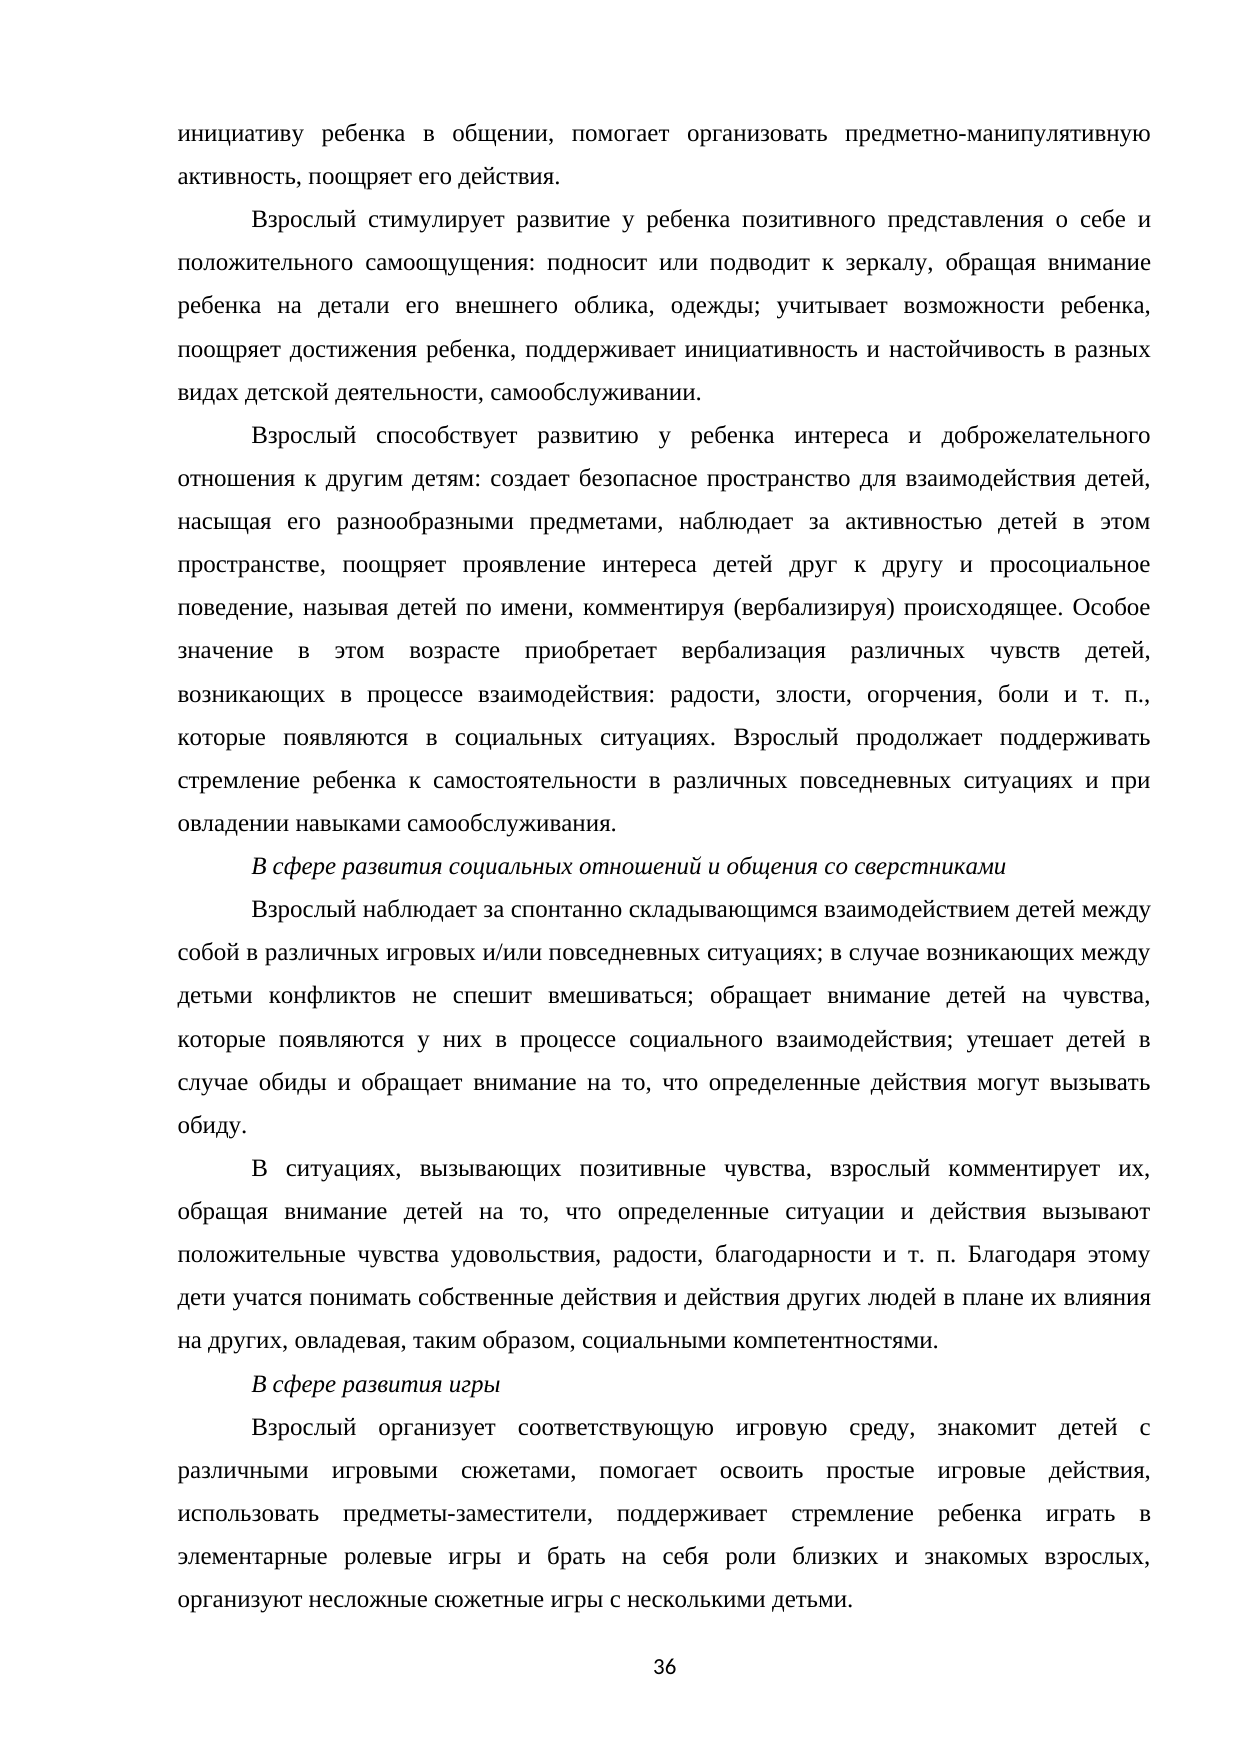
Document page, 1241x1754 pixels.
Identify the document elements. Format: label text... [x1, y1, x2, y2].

text В сфере развития игры [177, 1369, 1152, 1397]
text В сфере развития социальных отношений и общения со сверстниками [177, 851, 1152, 880]
text Взрослый способствует развитию у ребенка интереса и доброжелательного отношения к другим детям: создает безопасное пространство для взаимодействия детей, насыщая его разнообразными предметами, наблюдает за активностью детей в этом пространстве, поощряет проявление интереса детей друг к другу и просоциальное поведение, называя детей по имени, комментируя (вербализируя) происходящее. Особое значение в этом возрасте приобретает вербализация различных чувств детей, возникающих в процессе взаимодействия: радости, злости, огорчения, боли и т. п., которые появляются в социальных ситуациях. Взрослый продолжает поддерживать стремление ребенка к самостоятельности в различных повседневных ситуациях и при овладении навыками самообслуживания. [177, 420, 1152, 837]
text Взрослый стимулирует развитие у ребенка позитивного представления о себе и положительного самоощущения: подносит или подводит к зеркалу, обращая внимание ребенка на детали его внешнего облика, одежды; учитывает возможности ребенка, поощряет достижения ребенка, поддерживает инициативность и настойчивость в разных видах детской деятельности, самообслуживании. [177, 204, 1152, 406]
text В ситуациях, вызывающих позитивные чувства, взрослый комментирует их, обращая внимание детей на то, что определенные ситуации и действия вызывают положительные чувства удовольствия, радости, благодарности и т. п. Благодаря этому дети учатся понимать собственные действия и действия других людей в плане их влияния на других, овладевая, таким образом, социальными компетентностями. [177, 1153, 1152, 1354]
text Взрослый наблюдает за спонтанно складывающимся взаимодействием детей между собой в различных игровых и/или повседневных ситуациях; в случае возникающих между детьми конфликтов не спешит вмешиваться; обращает внимание детей на чувства, которые появляются у них в процессе социального взаимодействия; утешает детей в случае обиды и обращает внимание на то, что определенные действия могут вызывать обиду. [177, 894, 1152, 1139]
text Взрослый организует соответствующую игровую среду, знакомит детей с различными игровыми сюжетами, помогает освоить простые игровые действия, использовать предметы-заместители, поддерживает стремление ребенка играть в элементарные ролевые игры и брать на себя роли близких и знакомых взрослых, организуют несложные сюжетные игры с несколькими детьми. [177, 1412, 1152, 1613]
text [177, 118, 1152, 190]
